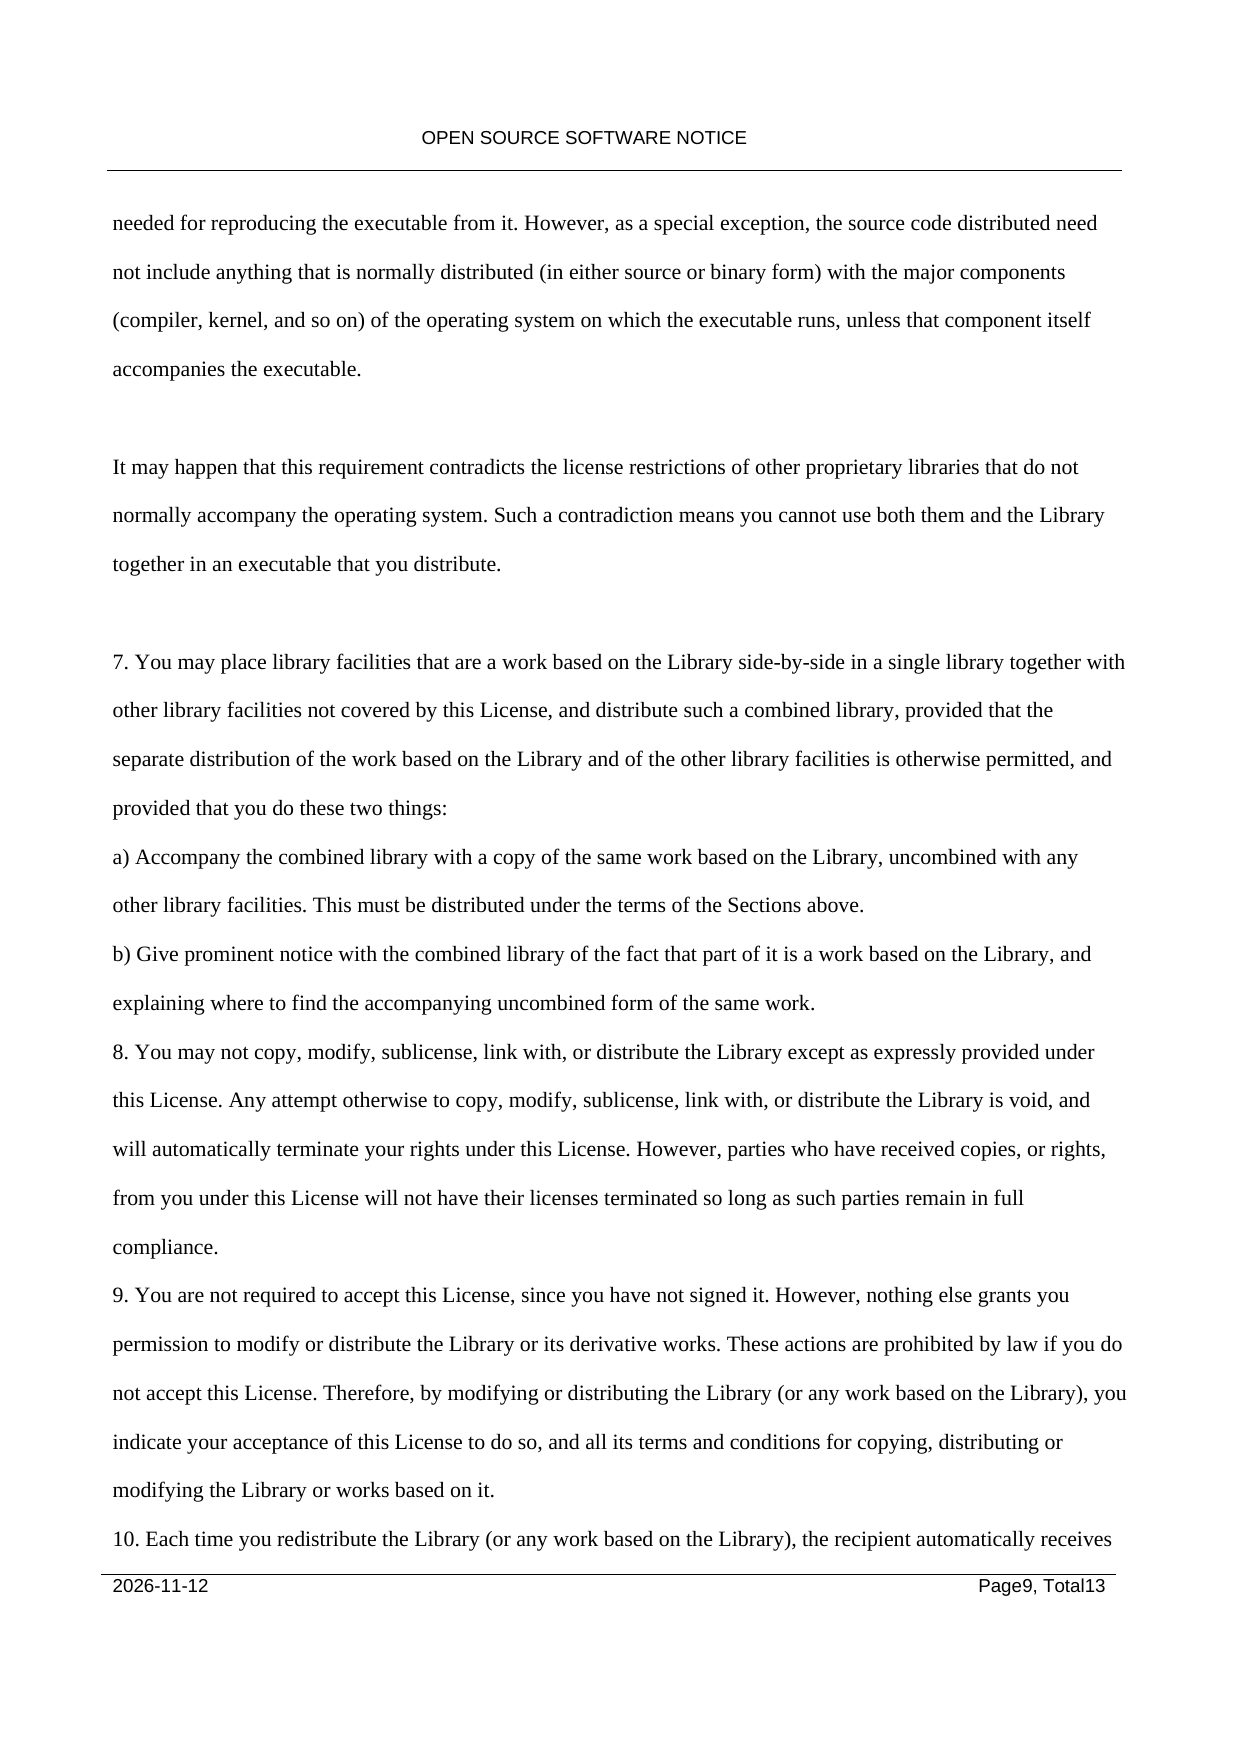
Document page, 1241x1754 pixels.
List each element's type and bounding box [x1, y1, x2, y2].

text [112, 206, 1128, 1555]
